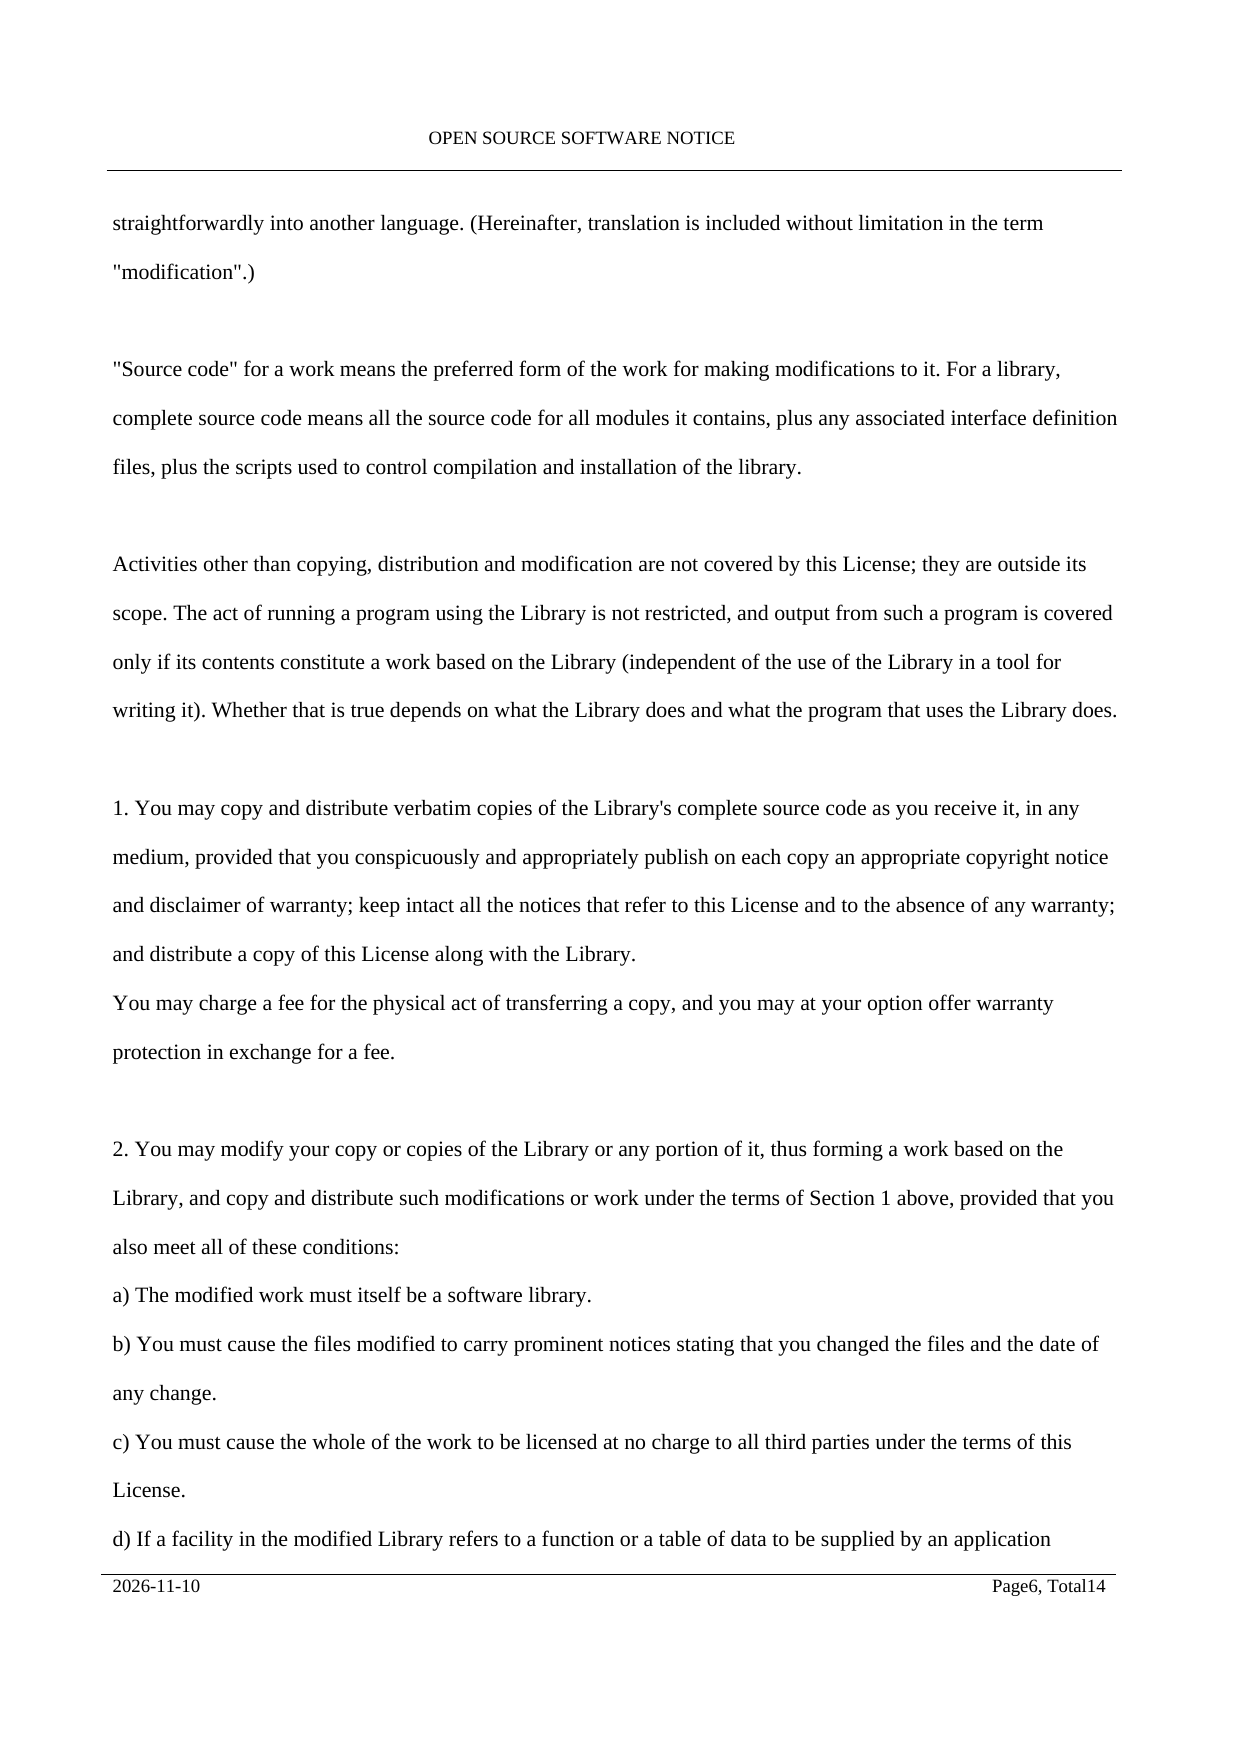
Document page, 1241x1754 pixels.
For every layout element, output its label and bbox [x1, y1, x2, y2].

text [112, 206, 1128, 1555]
